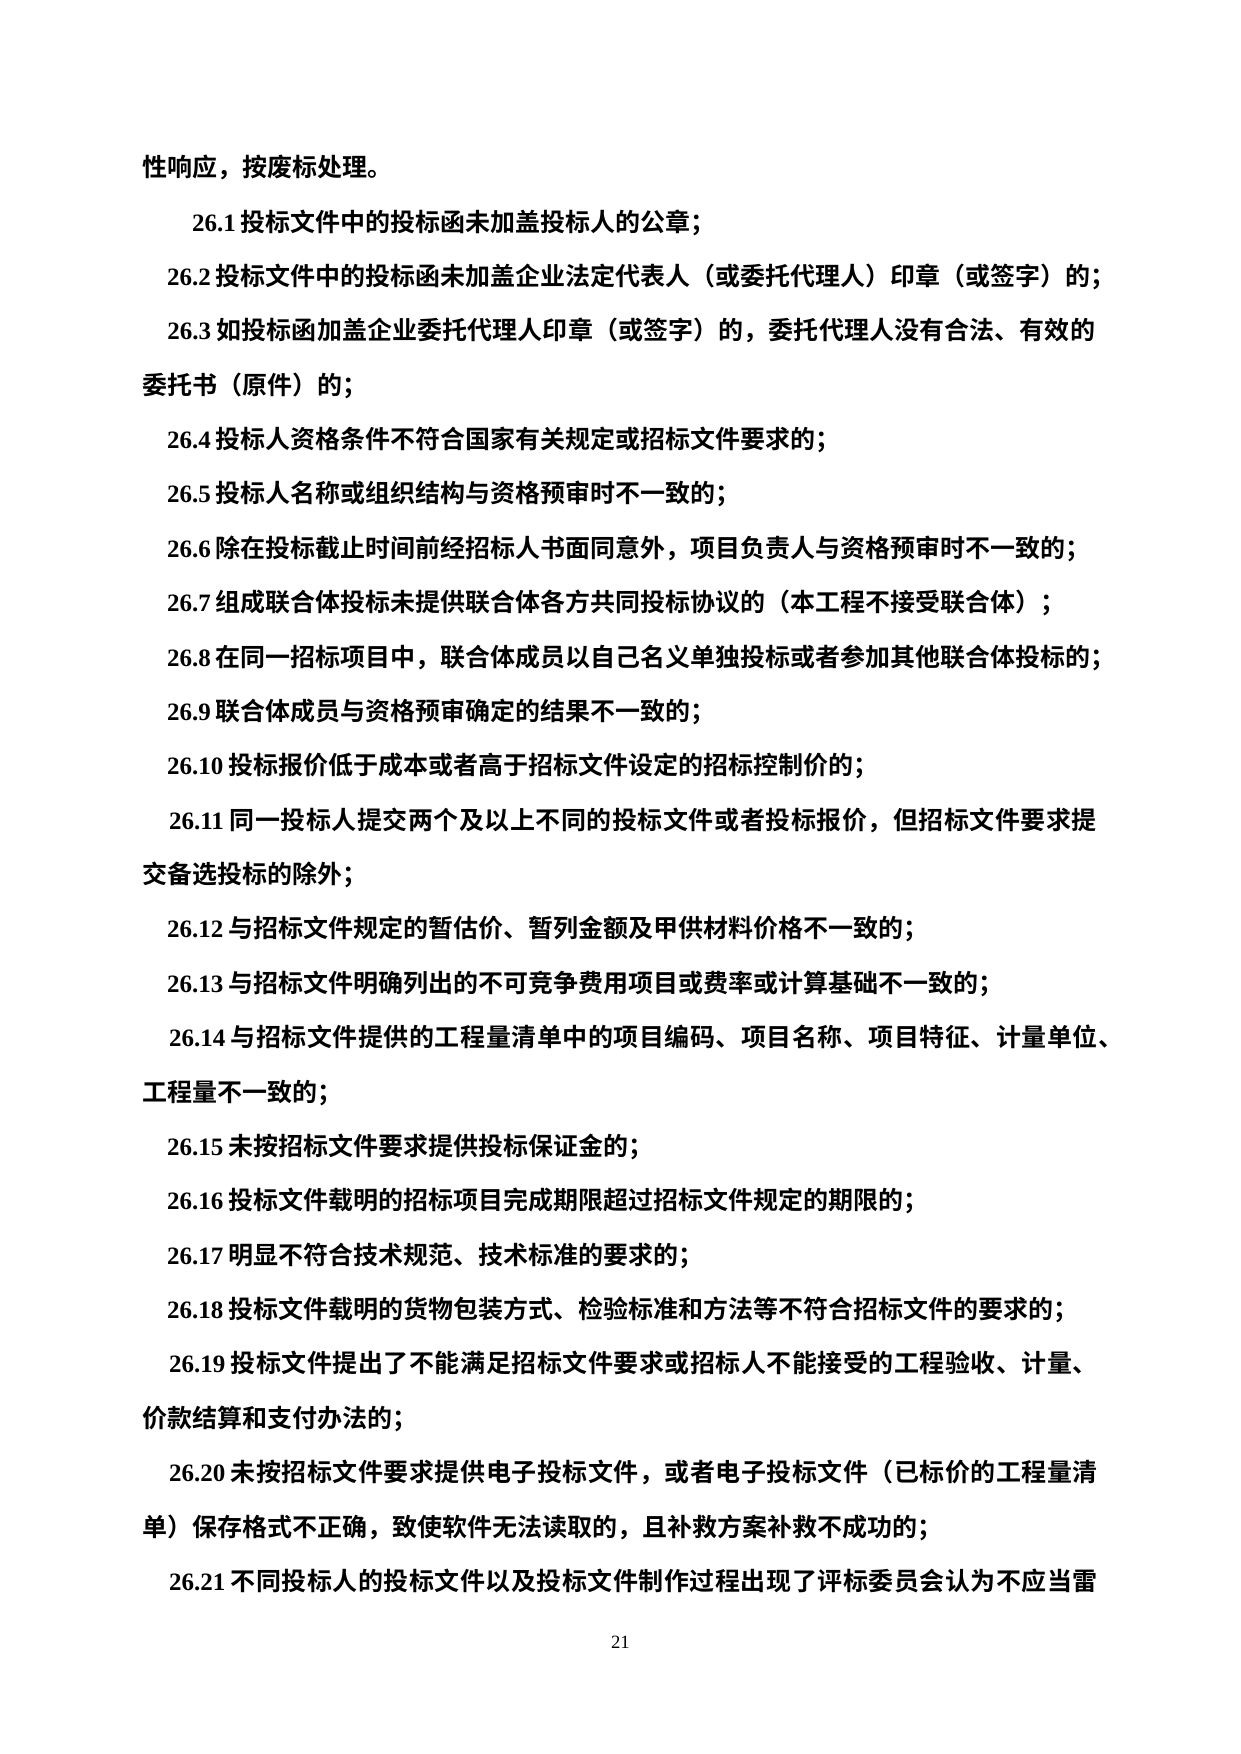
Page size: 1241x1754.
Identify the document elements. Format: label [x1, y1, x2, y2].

text [142, 148, 1098, 184]
text [142, 202, 1098, 1598]
